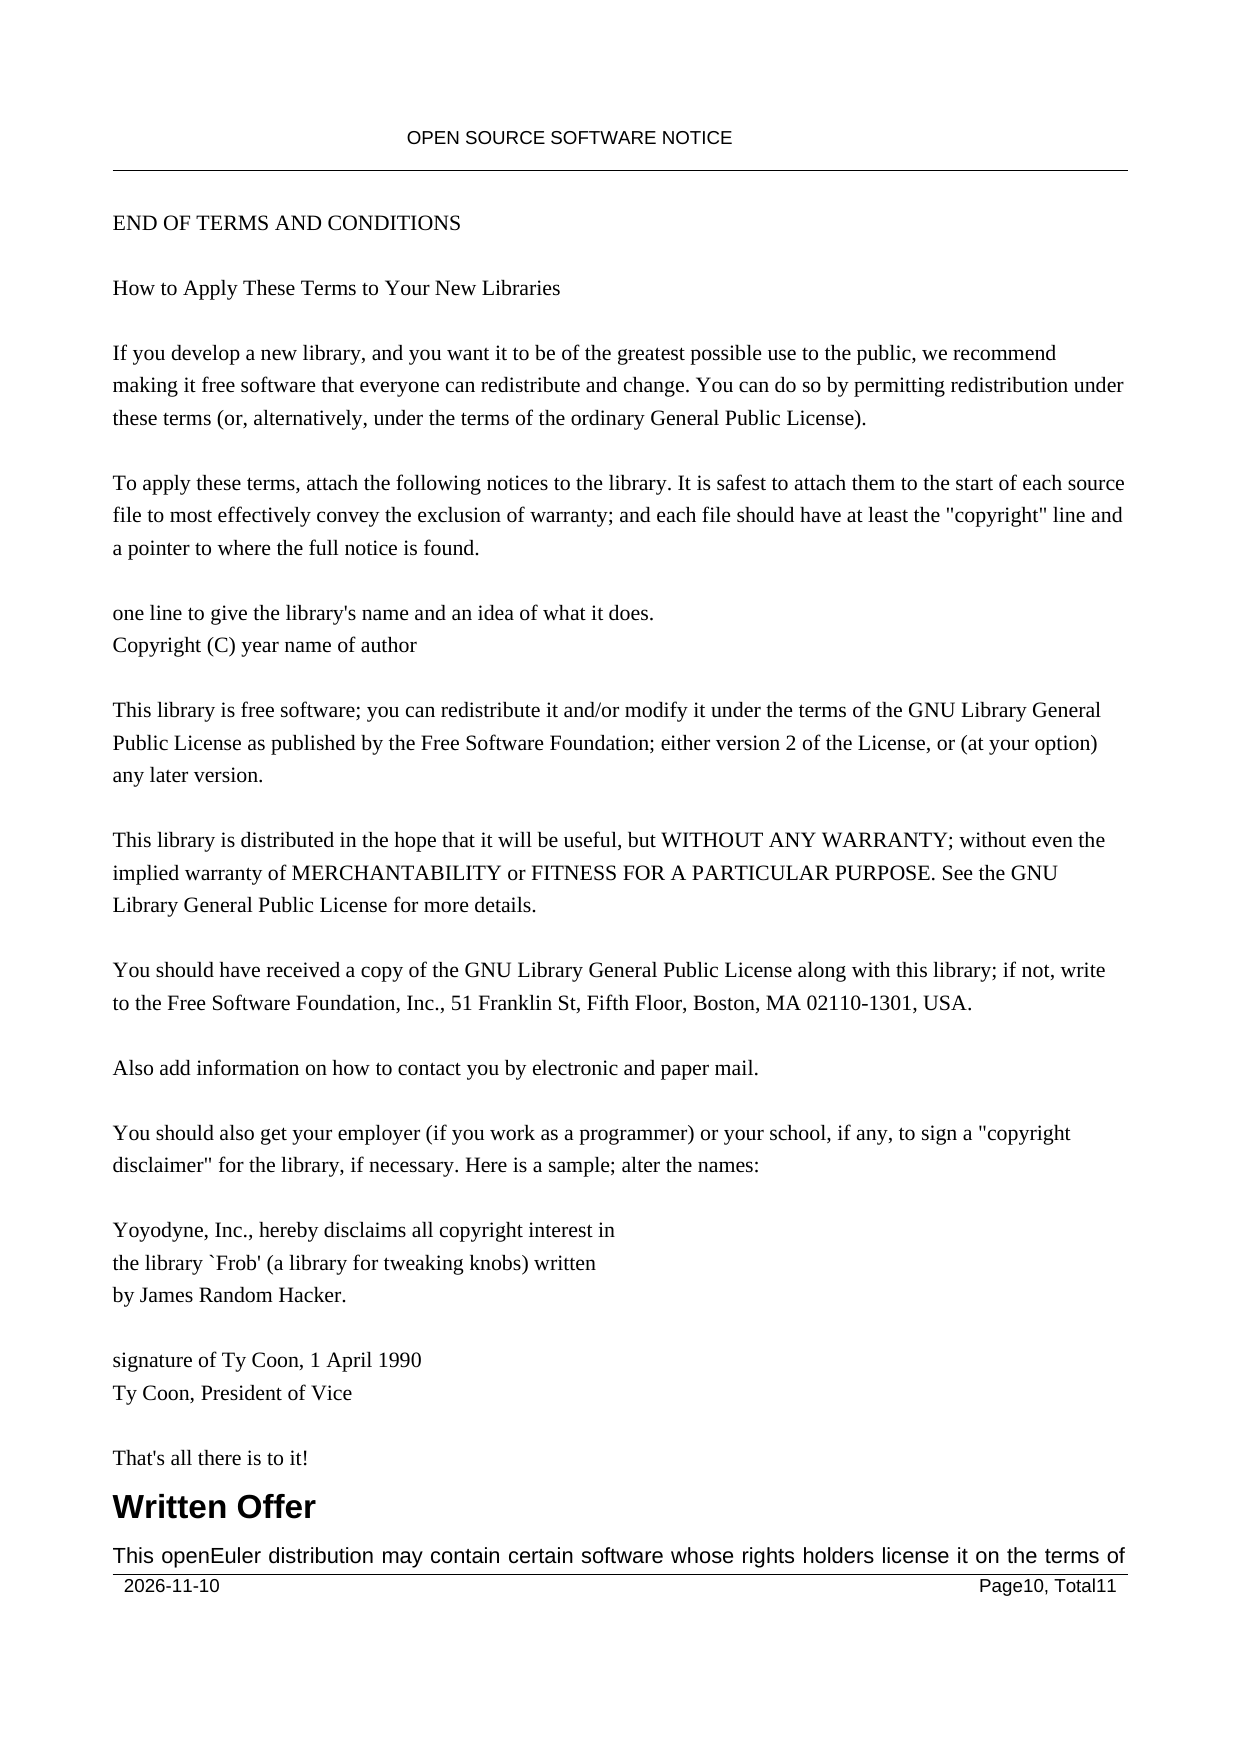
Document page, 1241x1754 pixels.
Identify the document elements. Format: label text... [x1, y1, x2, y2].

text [112, 1539, 1128, 1571]
text Written Offer [112, 1474, 1128, 1539]
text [112, 206, 1128, 1474]
